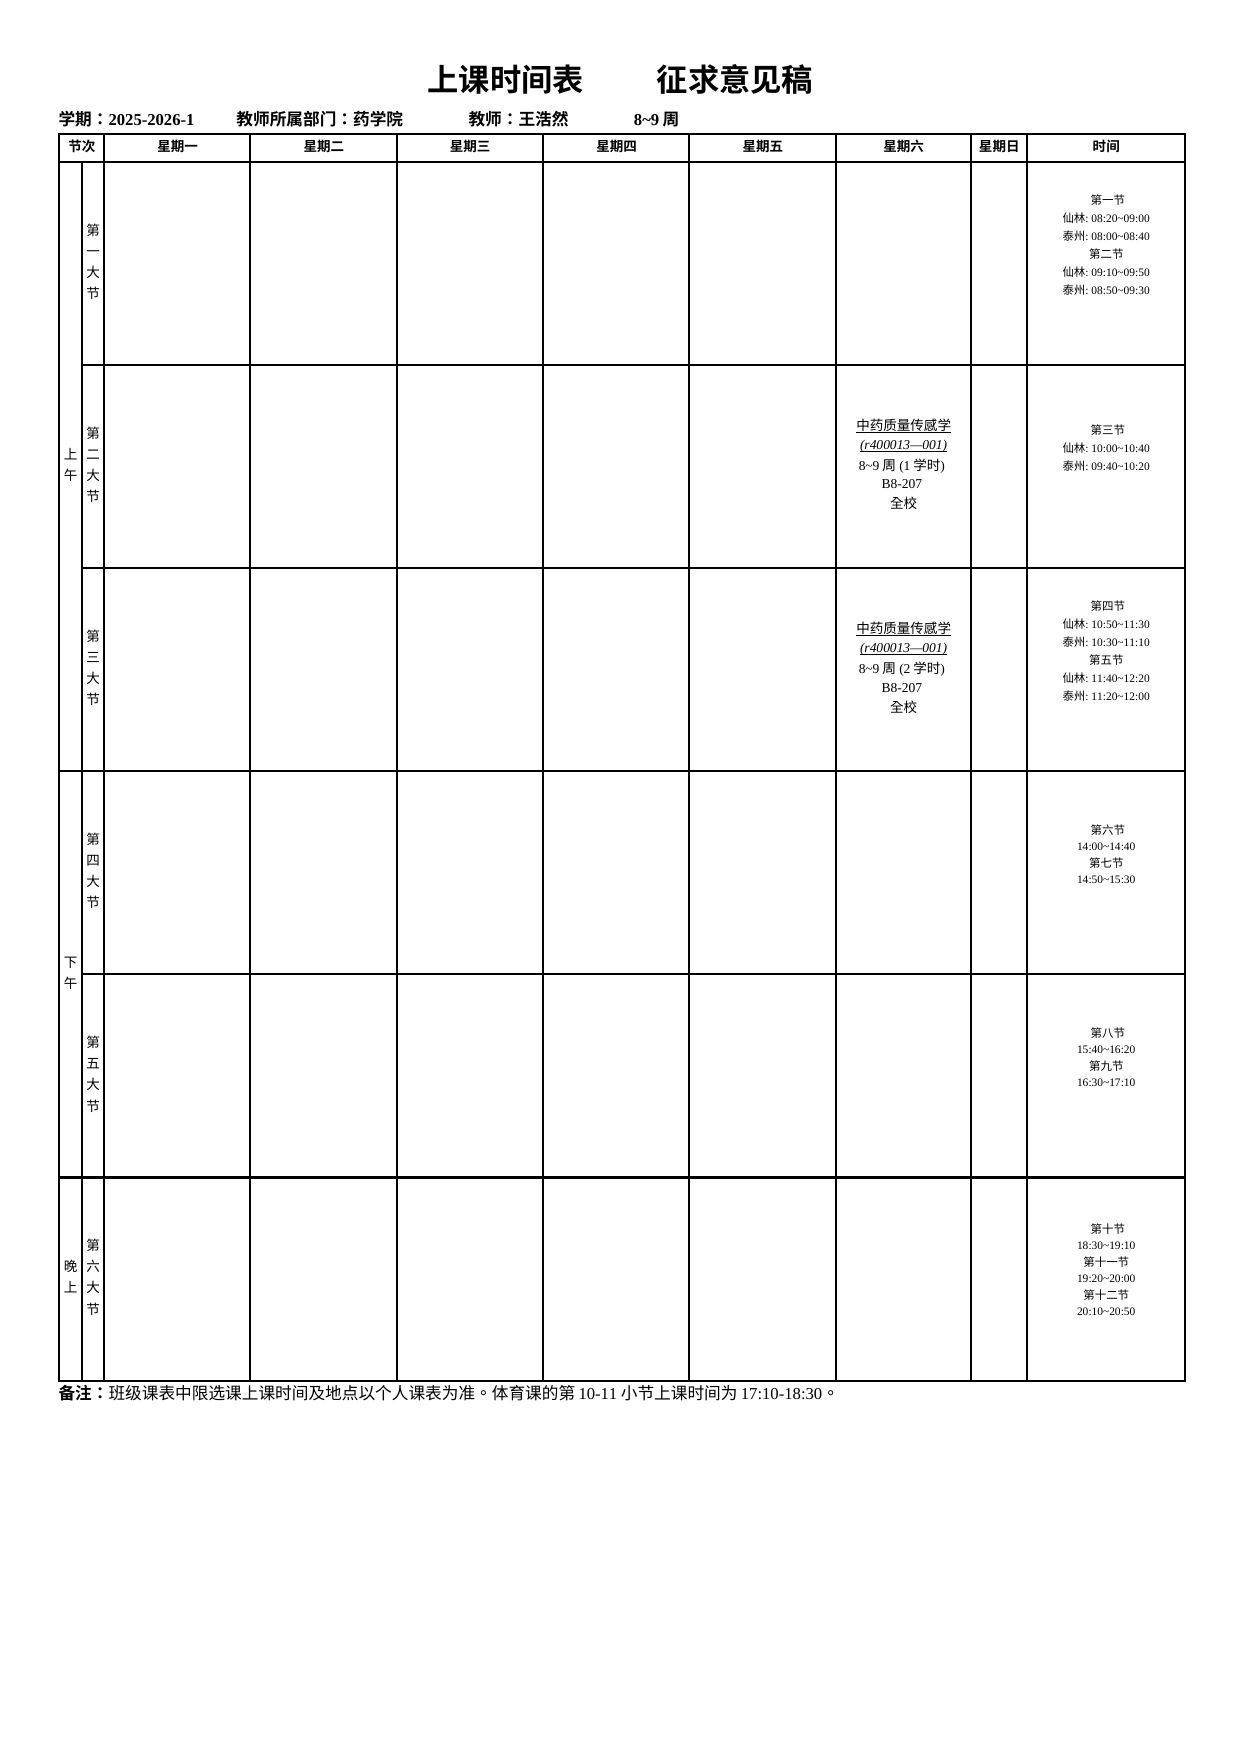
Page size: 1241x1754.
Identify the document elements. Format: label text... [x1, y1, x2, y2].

table_cell [398, 163, 542, 364]
table_cell 第三大节 [83, 569, 103, 770]
table_cell 第六大节 [83, 1179, 103, 1379]
table_cell [544, 1179, 688, 1379]
table_cell [398, 772, 542, 973]
table_header 星期六 [837, 135, 970, 161]
table_cell 第八节 15:40~16:20 第九节 16:30~17:10 [1028, 975, 1184, 1176]
table_cell [972, 163, 1026, 364]
table_cell [105, 569, 249, 770]
table_header 星期日 [972, 135, 1026, 161]
table_cell [251, 975, 396, 1176]
text 上课时间表 征求意见稿 [58, 58, 1182, 101]
text 备注：班级课表中限选课上课时间及地点以个人课表为准。体育课的第10-11小节上课时间为17:10-18:30。 [58, 1382, 1182, 1404]
table_cell [398, 569, 542, 770]
table_cell [972, 569, 1026, 770]
table_cell 第四大节 [83, 772, 103, 973]
table_cell [105, 772, 249, 973]
table_cell [690, 772, 835, 973]
table_header 时间 [1028, 135, 1184, 161]
table_cell 下午 [60, 772, 81, 1176]
table_cell [544, 569, 688, 770]
table_header 星期二 [251, 135, 396, 161]
table_cell [544, 975, 688, 1176]
table_header 节次 [60, 135, 103, 161]
table_cell [105, 366, 249, 567]
table_cell 第五大节 [83, 975, 103, 1176]
table_cell [690, 975, 835, 1176]
table_cell [690, 366, 835, 567]
table_cell [690, 163, 835, 364]
table_cell [544, 366, 688, 567]
table_cell [972, 1179, 1026, 1379]
table_cell [837, 772, 970, 973]
table_cell [398, 975, 542, 1176]
table_cell [105, 975, 249, 1176]
table_cell [251, 366, 396, 567]
table_cell [837, 975, 970, 1176]
table_cell 第四节 仙林: 10:50~11:30 泰州: 10:30~11:10 第五节 仙林: 11:40~12:20 泰州: 11:20~12:00 [1028, 569, 1184, 770]
table_cell [837, 163, 970, 364]
table_cell 中药质量传感学 (r400013—001) 8~9周 (1学时) B8-207 全校 [837, 366, 970, 567]
table_cell [544, 772, 688, 973]
table_cell [251, 1179, 396, 1379]
table_header 星期四 [544, 135, 688, 161]
table_cell [837, 1179, 970, 1379]
table_cell [251, 163, 396, 364]
table_header 星期一 [105, 135, 249, 161]
table_cell 第二大节 [83, 366, 103, 567]
table_cell [105, 1179, 249, 1379]
table_cell [972, 975, 1026, 1176]
table_cell 第一大节 [83, 163, 103, 364]
table_cell [398, 1179, 542, 1379]
table_header 星期三 [398, 135, 542, 161]
table_cell [972, 772, 1026, 973]
table_cell 晚上 [60, 1179, 81, 1379]
table_cell [690, 569, 835, 770]
table_cell 第三节 仙林: 10:00~10:40 泰州: 09:40~10:20 [1028, 366, 1184, 567]
table_cell 中药质量传感学 (r400013—001) 8~9周 (2学时) B8-207 全校 [837, 569, 970, 770]
table_header 星期五 [690, 135, 835, 161]
table_cell [544, 163, 688, 364]
table_cell 上午 [60, 163, 81, 770]
table_cell 第六节 14:00~14:40 第七节 14:50~15:30 [1028, 772, 1184, 973]
table_cell [105, 163, 249, 364]
text 学期：2025-2026-1 教师所属部门：药学院 教师：王浩然 8~9周 [58, 107, 1182, 130]
table_cell [251, 569, 396, 770]
table_cell [972, 366, 1026, 567]
table_cell 第一节 仙林: 08:20~09:00 泰州: 08:00~08:40 第二节 仙林: 09:10~09:50 泰州: 08:50~09:30 [1028, 163, 1184, 364]
table_cell [398, 366, 542, 567]
table_cell [690, 1179, 835, 1379]
table_cell [251, 772, 396, 973]
table_cell 第十节 18:30~19:10 第十一节 19:20~20:00 第十二节 20:10~20:50 [1028, 1179, 1184, 1379]
